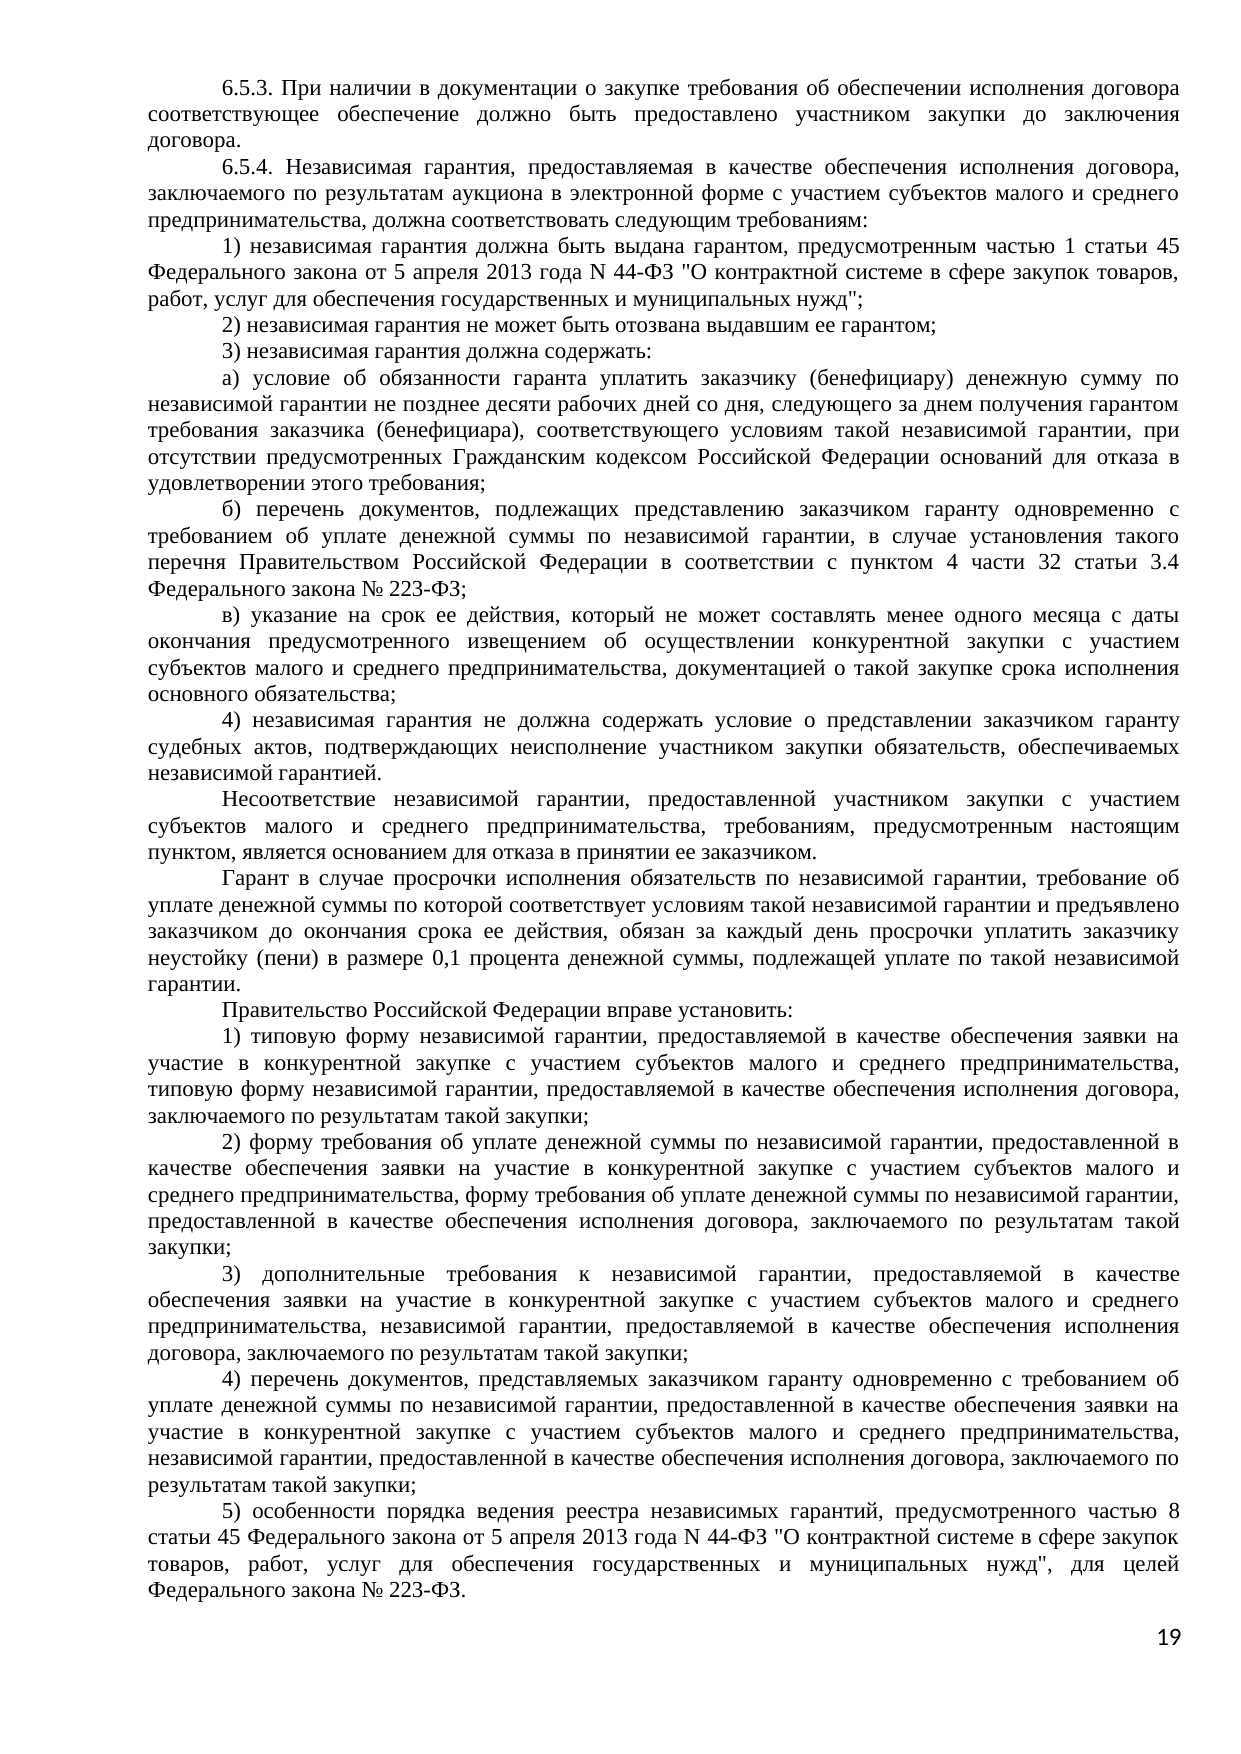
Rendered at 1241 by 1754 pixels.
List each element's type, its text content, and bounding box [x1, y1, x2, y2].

text в) указание на срок ее действия, который не может составлять менее одного месяца с даты окончания предусмотренного извещением об осуществлении конкурентной закупки с участием субъектов малого и среднего предпринимательства, документацией о такой закупке срока исполнения основного обязательства; [148, 601, 1181, 706]
text 5) особенности порядка ведения реестра независимых гарантий, предусмотренного частью 8 статьи 45 Федерального закона от 5 апреля 2013 года N 44-ФЗ "О контрактной системе в сфере закупок товаров, работ, услуг для обеспечения государственных и муниципальных нужд", для целей Федерального закона № 223-ФЗ. [148, 1497, 1181, 1602]
text Несоответствие независимой гарантии, предоставленной участником закупки с участием субъектов малого и среднего предпринимательства, требованиям, предусмотренным настоящим пунктом, является основанием для отказа в принятии ее заказчиком. [148, 785, 1181, 864]
text 2) форму требования об уплате денежной суммы по независимой гарантии, предоставленной в качестве обеспечения заявки на участие в конкурентной закупке с участием субъектов малого и среднего предпринимательства, форму требования об уплате денежной суммы по независимой гарантии, предоставленной в качестве обеспечения исполнения договора, заключаемого по результатам такой закупки; [148, 1128, 1181, 1260]
text а) условие об обязанности гаранта уплатить заказчику (бенефициару) денежную сумму по независимой гарантии не позднее десяти рабочих дней со дня, следующего за днем получения гарантом требования заказчика (бенефициара), соответствующего условиям такой независимой гарантии, при отсутствии предусмотренных Гражданским кодексом Российской Федерации оснований для отказа в удовлетворении этого требования; [148, 364, 1181, 496]
text 3) независимая гарантия должна содержать: [148, 337, 1181, 364]
text Гарант в случае просрочки исполнения обязательств по независимой гарантии, требование об уплате денежной суммы по которой соответствует условиям такой независимой гарантии и предъявлено заказчиком до окончания срока ее действия, обязан за каждый день просрочки уплатить заказчику неустойку (пени) в размере 0,1 процента денежной суммы, подлежащей уплате по такой независимой гарантии. [148, 864, 1181, 996]
text 4) независимая гарантия не должна содержать условие о представлении заказчиком гаранту судебных актов, подтверждающих неисполнение участником закупки обязательств, обеспечиваемых независимой гарантией. [148, 706, 1181, 785]
text б) перечень документов, подлежащих представлению заказчиком гаранту одновременно с требованием об уплате денежной суммы по независимой гарантии, в случае установления такого перечня Правительством Российской Федерации в соответствии с пунктом 4 части 32 статьи 3.4 Федерального закона № 223-ФЗ; [148, 496, 1181, 601]
text 4) перечень документов, представляемых заказчиком гаранту одновременно с требованием об уплате денежной суммы по независимой гарантии, предоставленной в качестве обеспечения заявки на участие в конкурентной закупке с участием субъектов малого и среднего предпринимательства, независимой гарантии, предоставленной в качестве обеспечения исполнения договора, заключаемого по результатам такой закупки; [148, 1365, 1181, 1497]
text 2) независимая гарантия не может быть отозвана выдавшим ее гарантом; [148, 311, 1181, 337]
text 1) независимая гарантия должна быть выдана гарантом, предусмотренным частью 1 статьи 45 Федерального закона от 5 апреля 2013 года N 44-ФЗ "О контрактной системе в сфере закупок товаров, работ, услуг для обеспечения государственных и муниципальных нужд"; [148, 232, 1181, 311]
text Правительство Российской Федерации вправе установить: [148, 996, 1181, 1023]
text 6.5.4. Независимая гарантия, предоставляемая в качестве обеспечения исполнения договора, заключаемого по результатам аукциона в электронной форме с участием субъектов малого и среднего предпринимательства, должна соответствовать следующим требованиям: [148, 153, 1181, 232]
text 3) дополнительные требования к независимой гарантии, предоставляемой в качестве обеспечения заявки на участие в конкурентной закупке с участием субъектов малого и среднего предпринимательства, независимой гарантии, предоставляемой в качестве обеспечения исполнения договора, заключаемого по результатам такой закупки; [148, 1260, 1181, 1365]
text 1) типовую форму независимой гарантии, предоставляемой в качестве обеспечения заявки на участие в конкурентной закупке с участием субъектов малого и среднего предпринимательства, типовую форму независимой гарантии, предоставляемой в качестве обеспечения исполнения договора, заключаемого по результатам такой закупки; [148, 1023, 1181, 1128]
text 6.5.3. При наличии в документации о закупке требования об обеспечении исполнения договора соответствующее обеспечение должно быть предоставлено участником закупки до заключения договора. [148, 74, 1181, 153]
